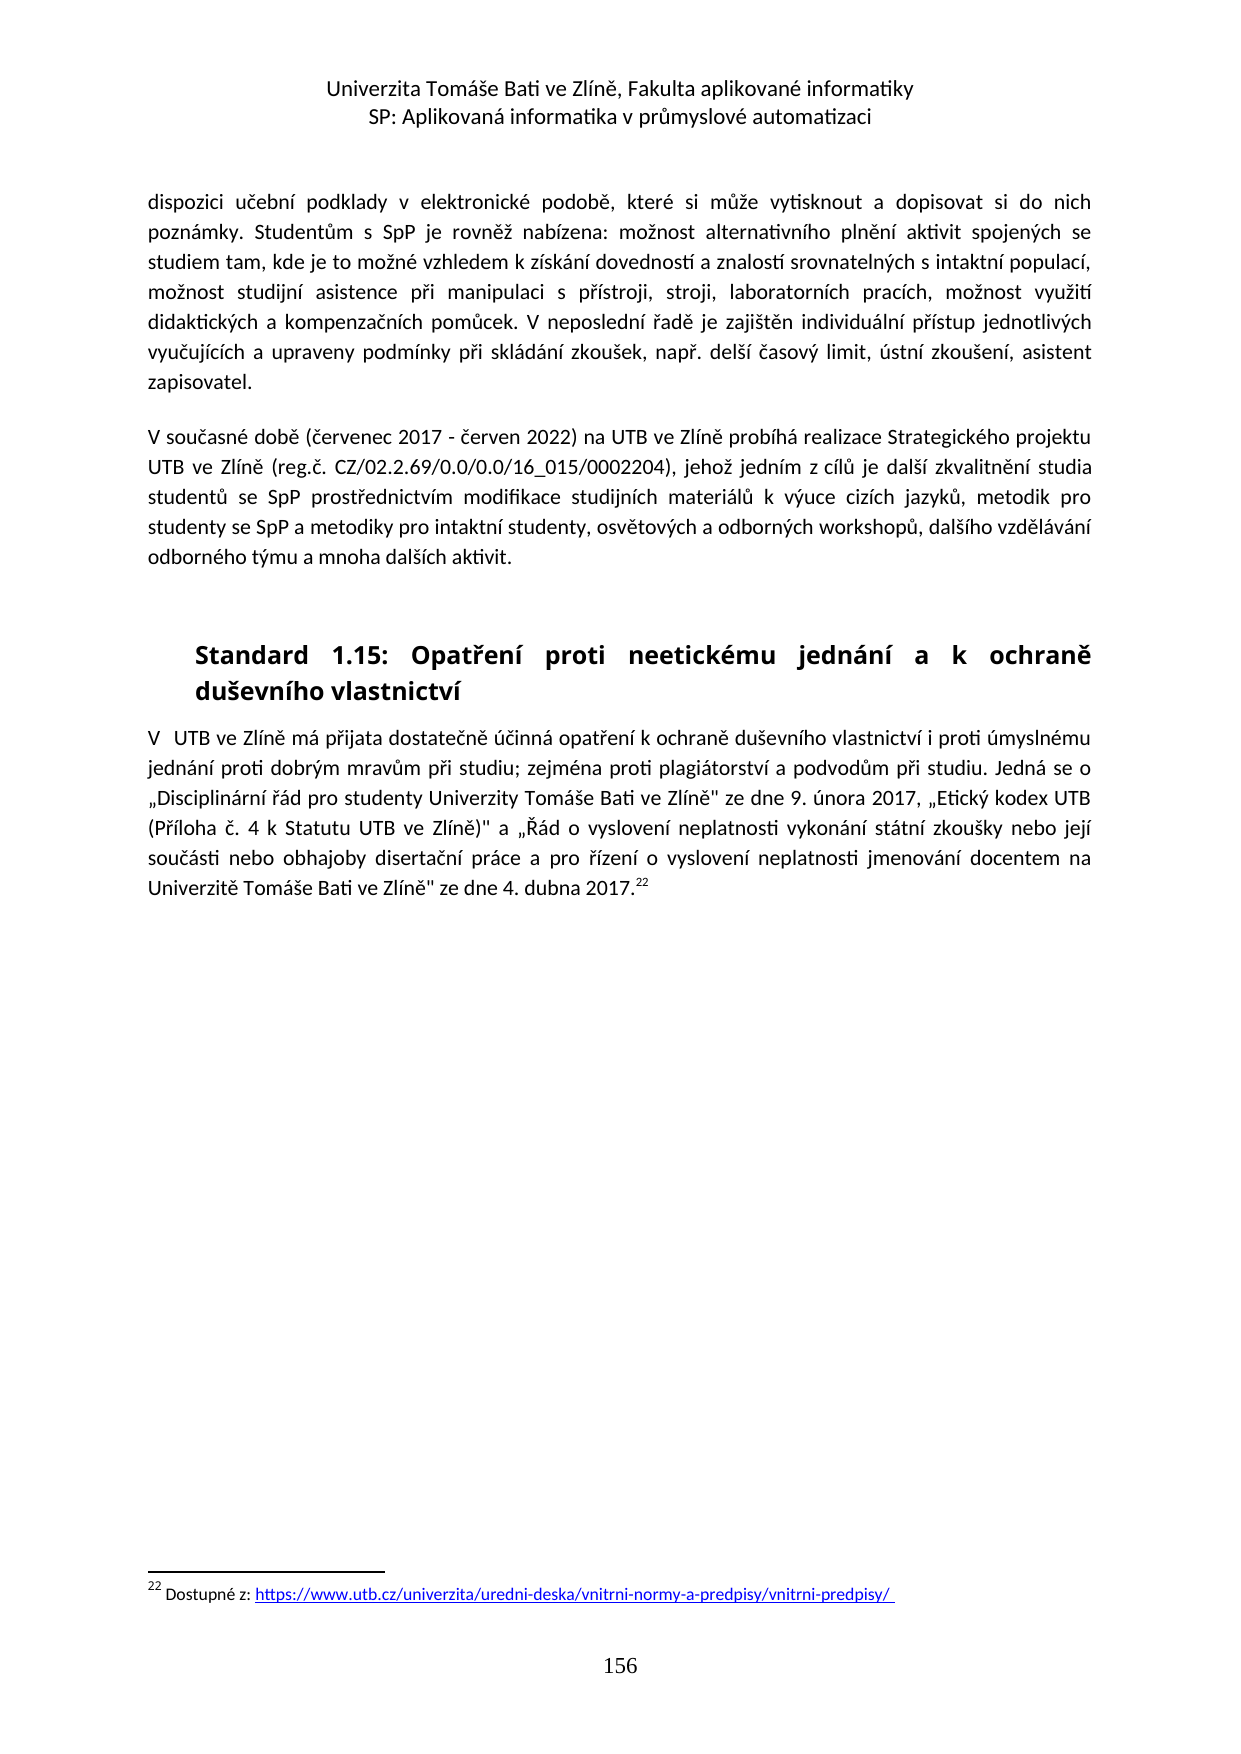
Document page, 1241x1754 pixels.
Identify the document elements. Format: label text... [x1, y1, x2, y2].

text V současné době (červenec 2017 - červen 2022) na UTB ve Zlíně probíhá realizace Strategického projektu UTB ve Zlíně (reg.č. CZ/02.2.69/0.0/0.0/16_015/0002204), jehož jedním z cílů je další zkvalitnění studia studentů se SpP prostřednictvím modifikace studijních materiálů k výuce cizích jazyků, metodik pro studenty se SpP a metodiky pro intaktní studenty, osvětových a odborných workshopů, dalšího vzdělávání odborného týmu a mnoha dalších aktivit. [148, 421, 1093, 571]
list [148, 186, 1093, 396]
subtitle Standard 1.15: Opatření proti neetickému jednání a k ochraně duševního vlastnictví [195, 637, 1093, 708]
list UTB ve Zlíně má přijata dostatečně účinná opatření k ochraně duševního vlastnictví i proti úmyslnému jednání proti dobrým mravům při studiu; zejména proti plagiátorství a podvodům při studiu. Jedná se o „Disciplinární řád pro studenty Univerzity Tomáše Bati ve Zlíně" ze dne 9. února 2017, „Etický kodex UTB (Příloha č. 4 k Statutu UTB ve Zlíně)" a „Řád o vyslovení neplatnosti vykonání státní zkoušky nebo její součásti nebo obhajoby disertační práce a pro řízení o vyslovení neplatnosti jmenování docentem na Univerzitě Tomáše Bati ve Zlíně" ze dne 4. dubna 2017. [148, 721, 1093, 901]
